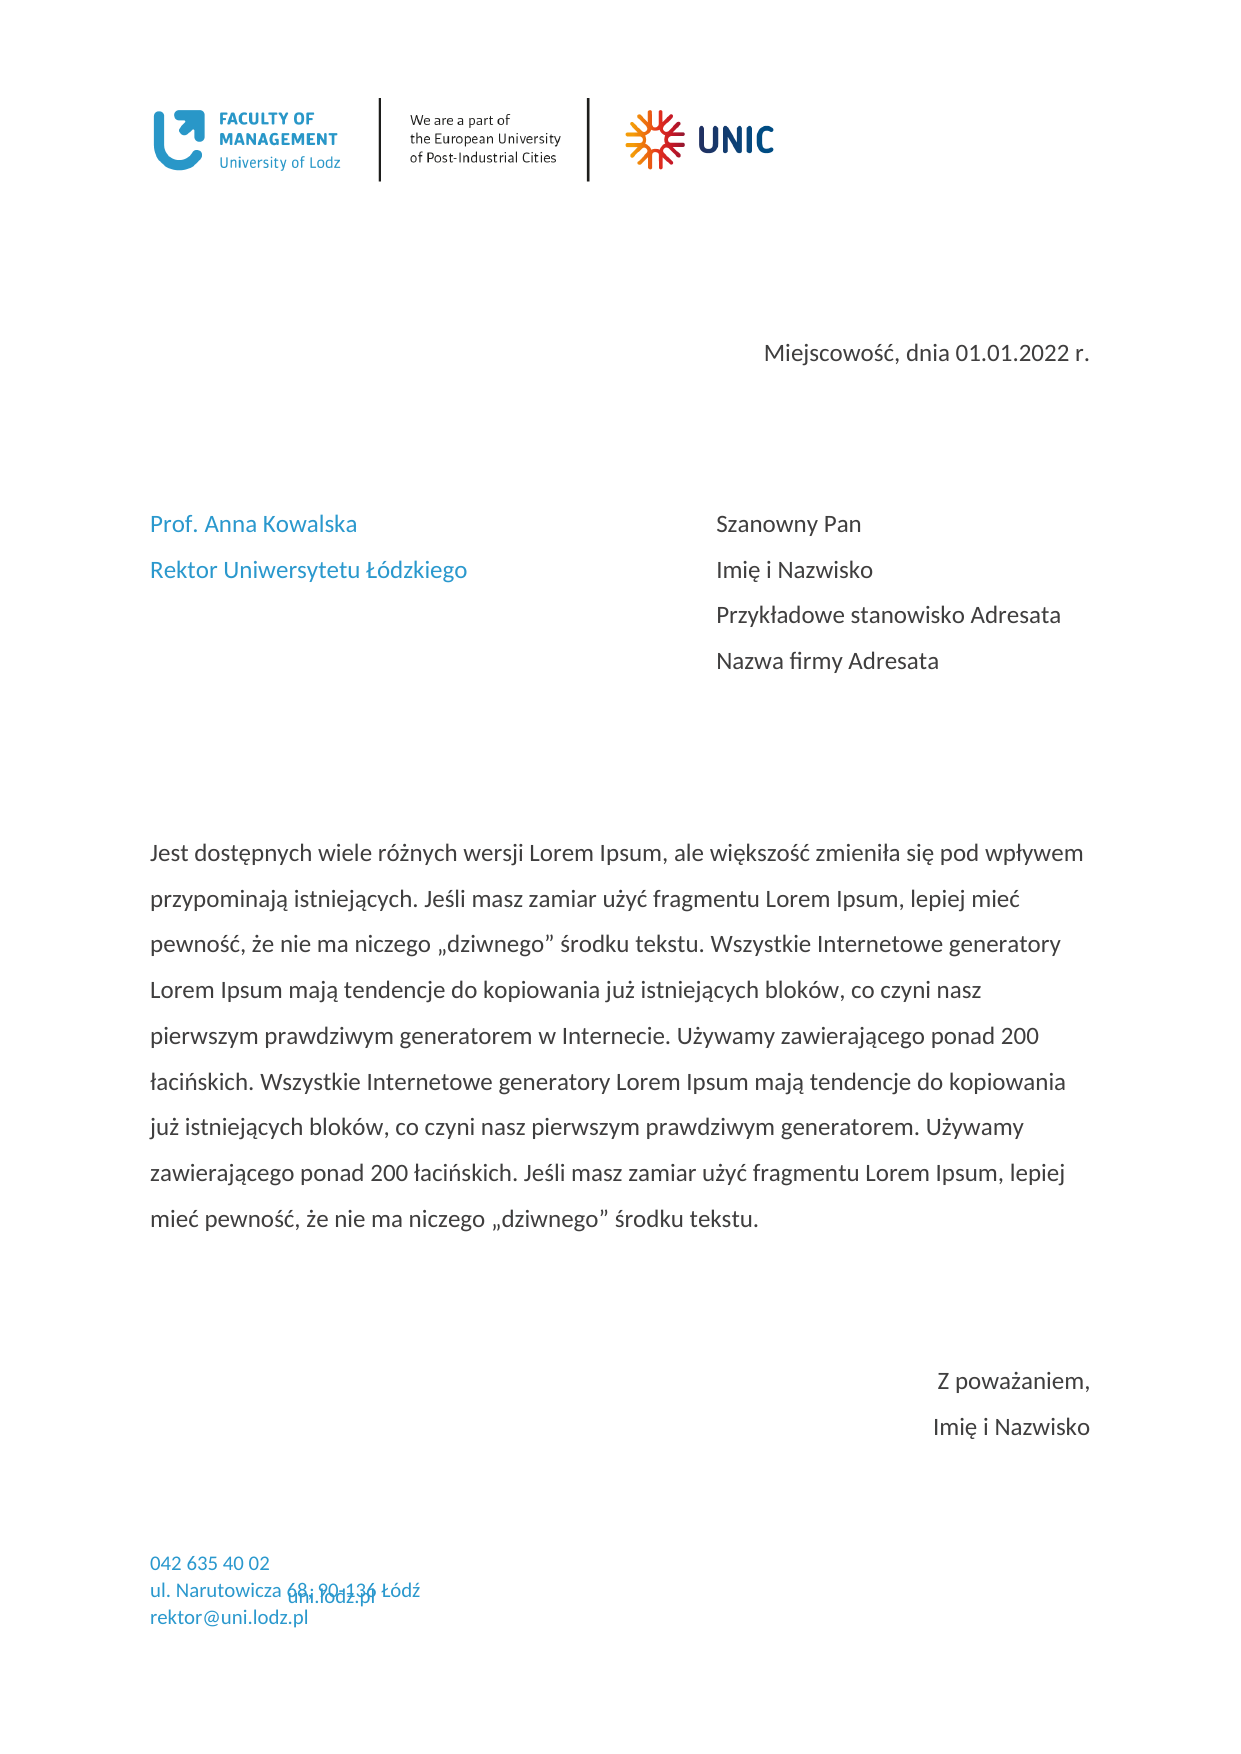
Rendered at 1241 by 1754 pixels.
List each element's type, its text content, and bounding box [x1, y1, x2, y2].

text Imię i Nazwisko [657, 554, 1090, 584]
text Imię i Nazwisko [150, 1411, 1090, 1441]
text Prof. Anna Kowalska [150, 508, 583, 539]
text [150, 837, 1090, 1233]
text Przykładowe stanowisko Adresata [657, 600, 1090, 630]
text Miejscowość, dnia 01.01.2022 r. [150, 337, 1090, 368]
text Z poważaniem, [150, 1365, 1090, 1396]
text Nazwa firmy Adresata [657, 645, 1090, 676]
text Rektor Uniwersytetu Łódzkiego [150, 554, 583, 584]
text Szanowny Pan [657, 508, 1090, 539]
picture [0, 2, 1241, 376]
